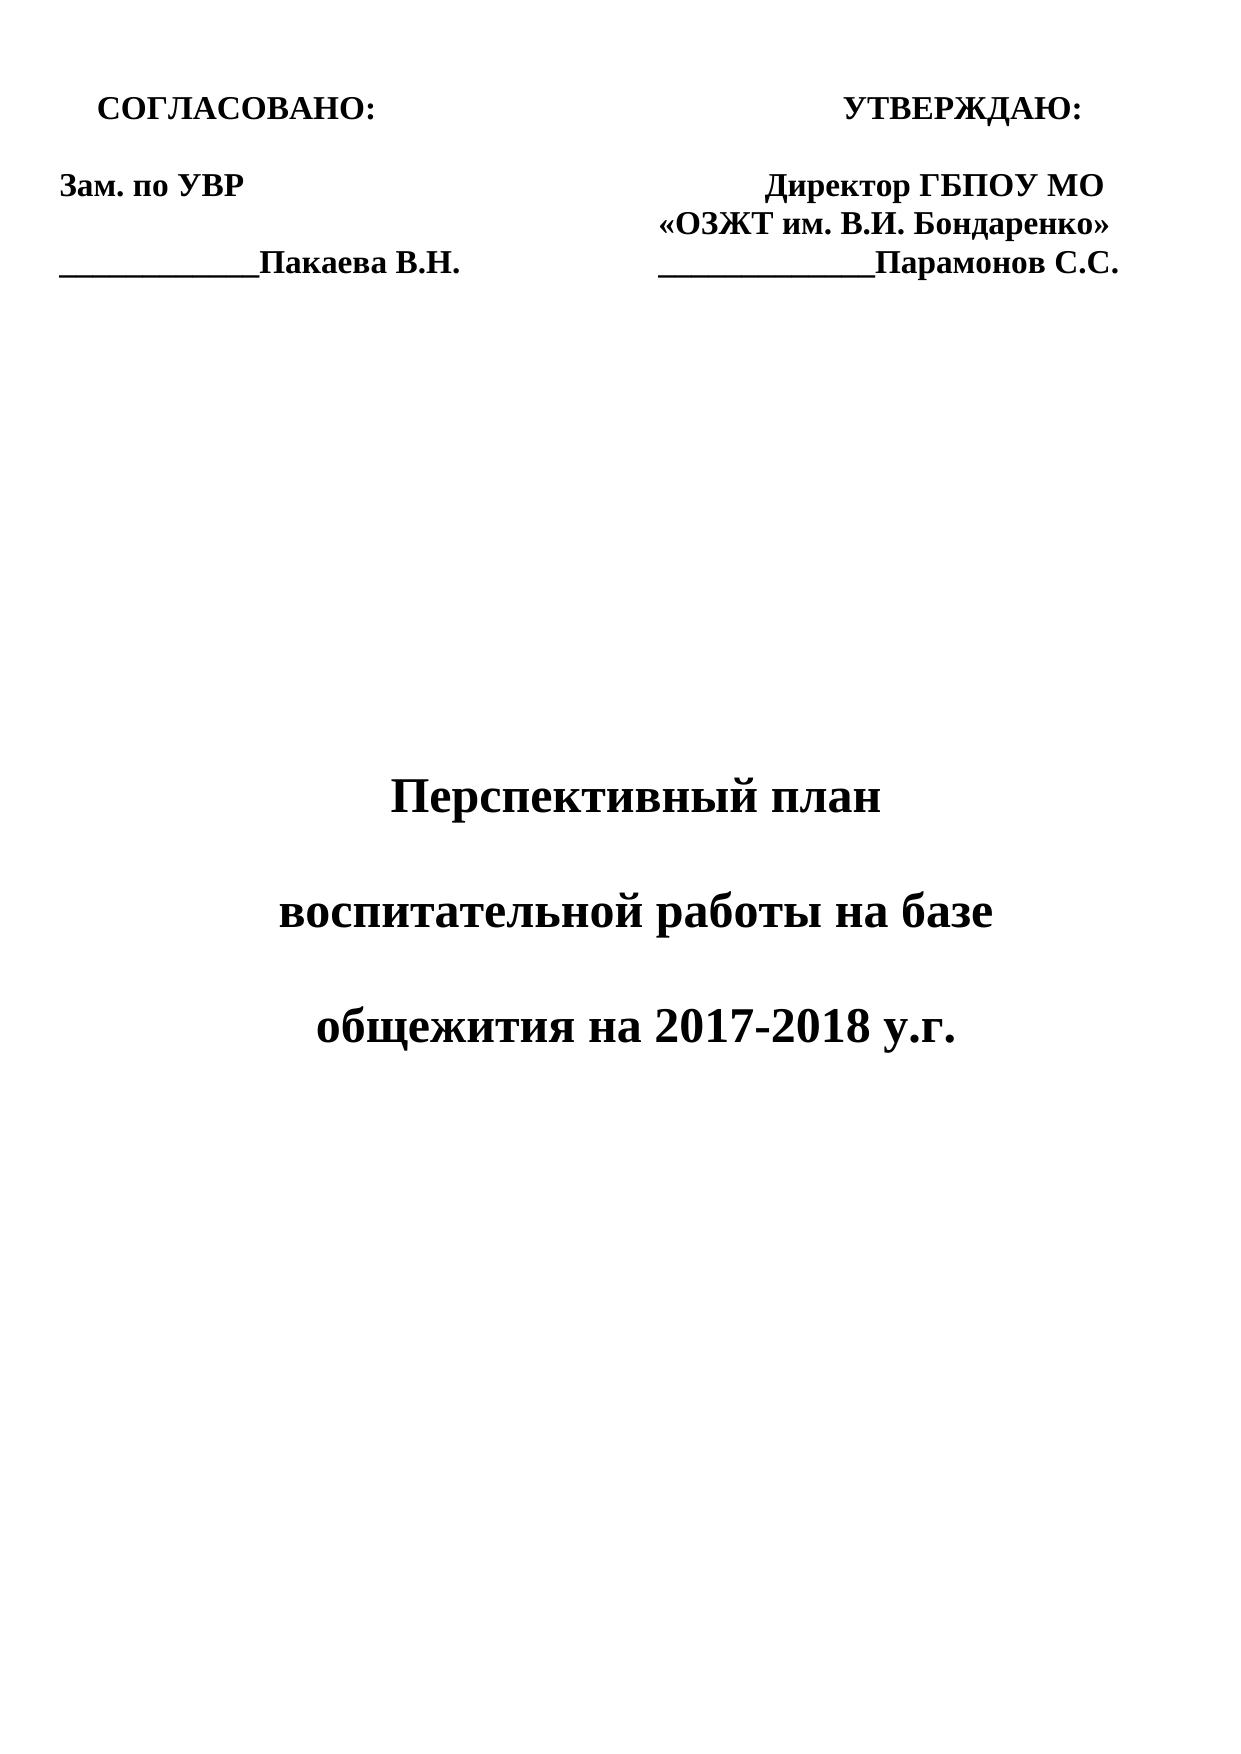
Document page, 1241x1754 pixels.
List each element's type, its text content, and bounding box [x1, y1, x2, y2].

text «ОЗЖТ им. В.И. Бондаренко» [650, 204, 1175, 242]
text СОГЛАСОВАНО: УТВЕРЖДАЮ: [59, 89, 1175, 127]
text воспитательной работы на базе [59, 881, 1175, 939]
text ____________Пакаева В.Н. _____________Парамонов С.С. [59, 242, 1175, 280]
text Зам. по УВР Директор ГБПОУ МО [59, 165, 1175, 204]
text Перспективный план [59, 766, 1175, 824]
text общежития на 2017-2018 у.г. [59, 996, 1175, 1054]
